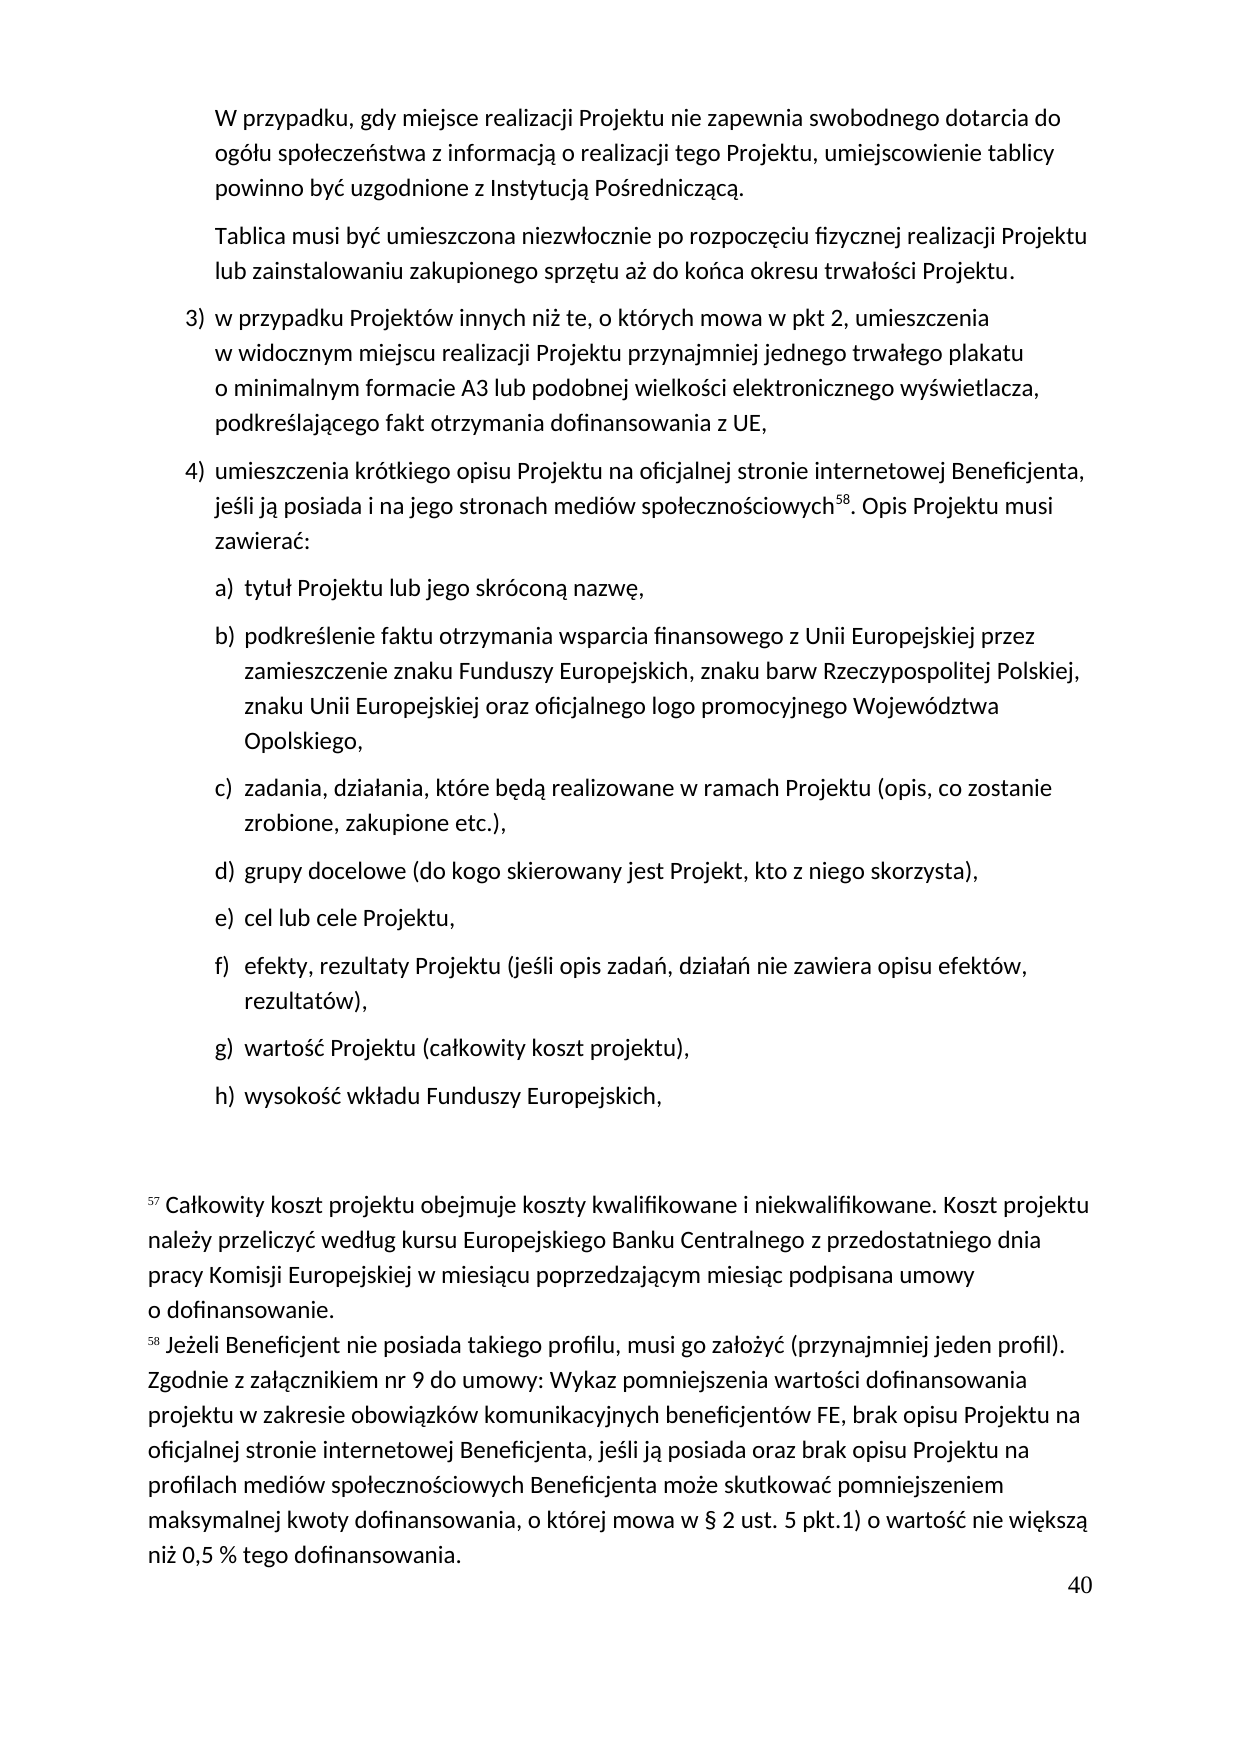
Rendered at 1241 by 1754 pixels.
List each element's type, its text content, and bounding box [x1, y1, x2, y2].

list w przypadku Projektów innych niż te, o których mowa w pkt 2, umieszczenia w widocznym miejscu realizacji Projektu przynajmniej jednego trwałego plakatu o minimalnym formacie A3 lub podobnej wielkości elektronicznego wyświetlacza, podkreślającego fakt otrzymania dofinansowania z UE, [185, 303, 1092, 438]
text W przypadku, gdy miejsce realizacji Projektu nie zapewnia swobodnego dotarcia do ogółu społeczeństwa z informacją o realizacji tego Projektu, umiejscowienie tablicy powinno być uzgodnione z Instytucją Pośredniczącą. [214, 103, 1092, 203]
list wysokość wkładu Funduszy Europejskich, [214, 1080, 1092, 1111]
list efekty, rezultaty Projektu (jeśli opis zadań, działań nie zawiera opisu efektów, rezultatów), [214, 950, 1092, 1016]
list podkreślenie faktu otrzymania wsparcia finansowego z Unii Europejskiej przez zamieszczenie znaku Funduszy Europejskich, znaku barw Rzeczypospolitej Polskiej, znaku Unii Europejskiej oraz oficjalnego logo promocyjnego Województwa Opolskiego, [214, 620, 1092, 756]
list tytuł Projektu lub jego skróconą nazwę, [214, 573, 1092, 603]
list cel lub cele Projektu, [214, 903, 1092, 933]
text Tablica musi być umieszczona niezwłocznie po rozpoczęciu fizycznej realizacji Projektu lub zainstalowaniu zakupionego sprzętu aż do końca okresu trwałości Projektu. [214, 220, 1092, 286]
list umieszczenia krótkiego opisu Projektu na oficjalnej stronie internetowej Beneficjenta, jeśli ją posiada i na jego stronach mediów społecznościowych. Opis Projektu musi zawierać: [185, 455, 1092, 556]
list grupy docelowe (do kogo skierowany jest Projekt, kto z niego skorzysta), [214, 855, 1092, 886]
list wartość Projektu (całkowity koszt projektu), [214, 1033, 1092, 1063]
list zadania, działania, które będą realizowane w ramach Projektu (opis, co zostanie zrobione, zakupione etc.), [214, 773, 1092, 838]
